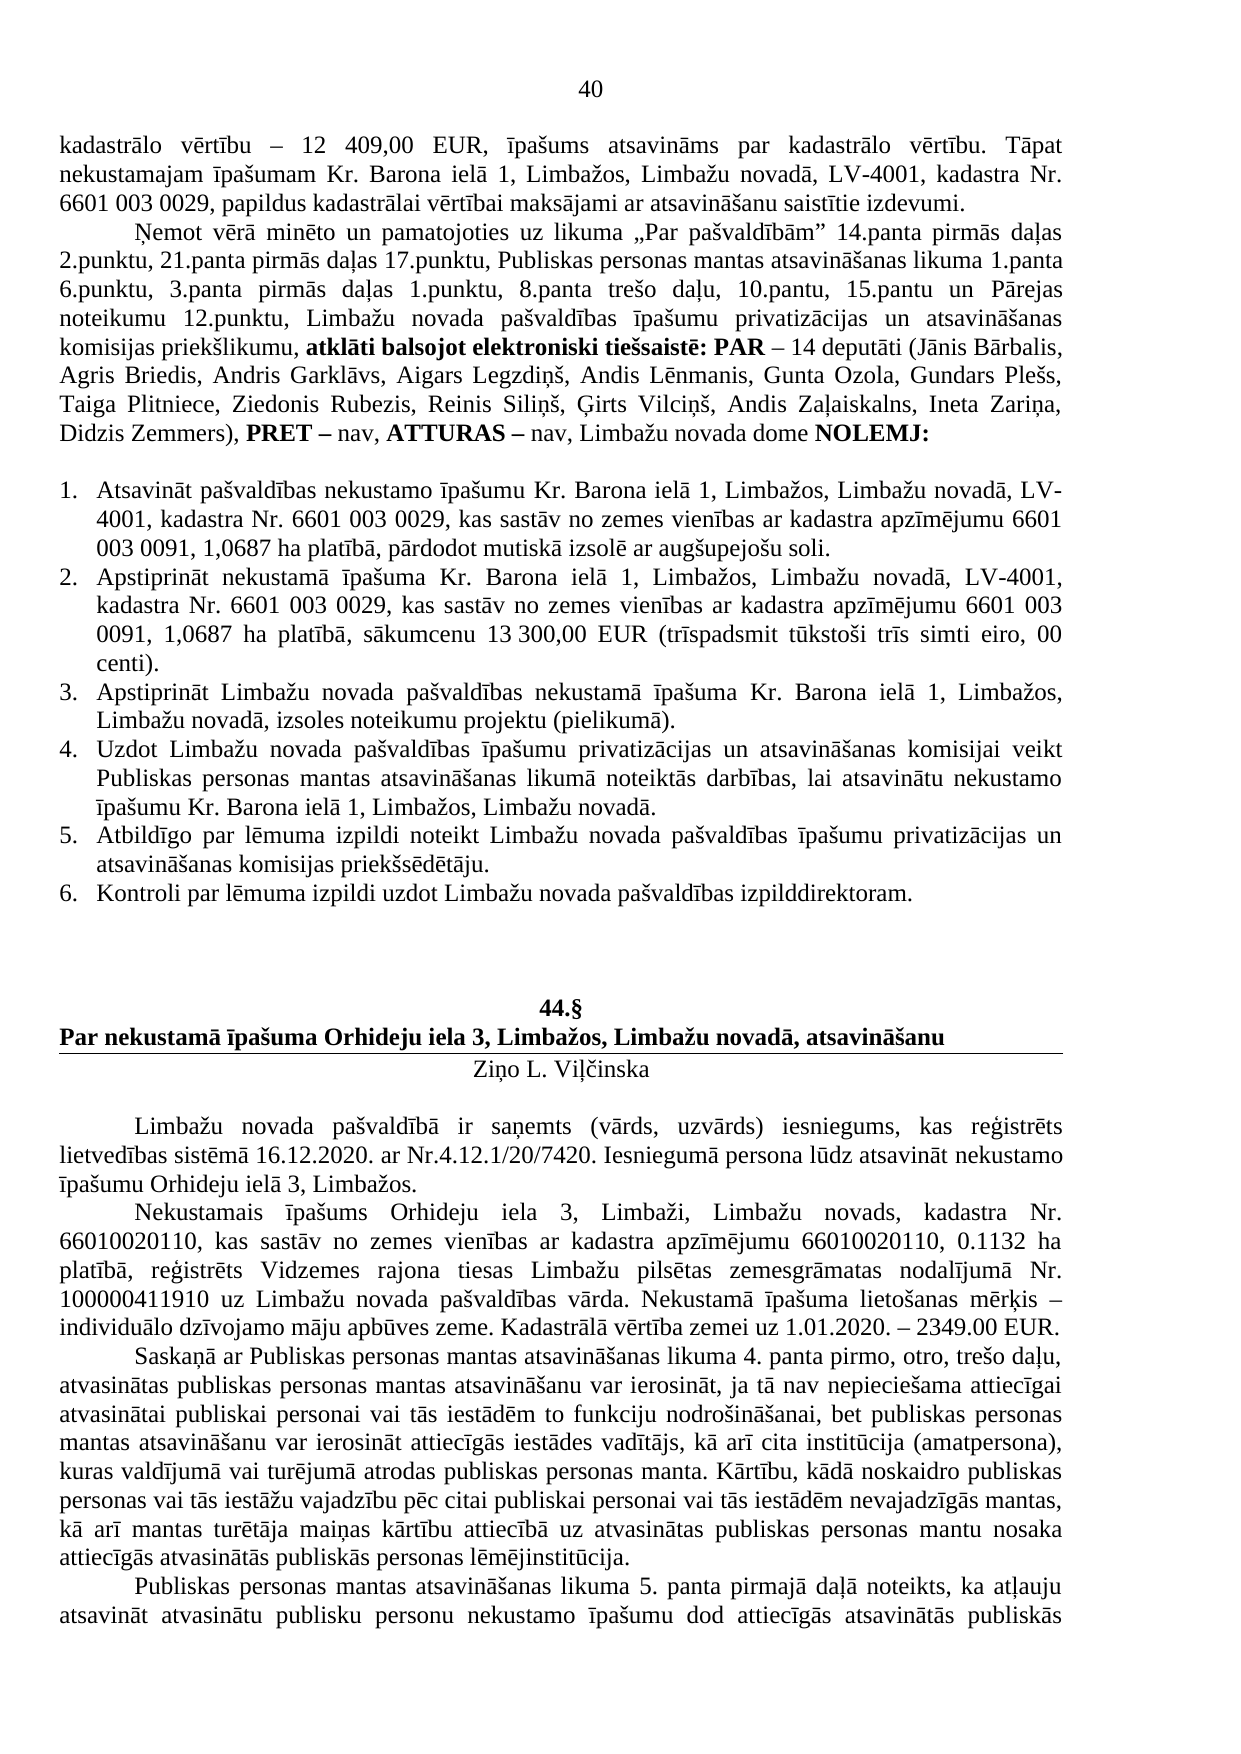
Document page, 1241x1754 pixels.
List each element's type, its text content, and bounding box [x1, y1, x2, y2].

text Ziņo L. Viļčinska [59, 1054, 1063, 1082]
list Atbildīgo par lēmuma izpildi noteikt Limbažu novada pašvaldības īpašumu privatizācijas un atsavināšanas komisijas priekšsēdētāju. [59, 821, 1063, 878]
list Kontroli par lēmuma izpildi uzdot Limbažu novada pašvaldības izpilddirektoram. [59, 878, 1063, 907]
list Atsavināt pašvaldības nekustamo īpašumu Kr. Barona ielā 1, Limbažos, Limbažu novadā, LV-4001, kadastra Nr. 6601 003 0029, kas sastāv no zemes vienības ar kadastra apzīmējumu 6601 003 0091, 1,0687 ha platībā, pārdodot mutiskā izsolē ar augšupejošu soli. [59, 476, 1063, 562]
text Saskaņā ar Publiskas personas mantas atsavināšanas likuma 4. panta pirmo, otro, trešo daļu, atvasinātas publiskas personas mantas atsavināšanu var ierosināt, ja tā nav nepieciešama attiecīgai atvasinātai publiskai personai vai tās iestādēm to funkciju nodrošināšanai, bet publiskas personas mantas atsavināšanu var ierosināt attiecīgās iestādes vadītājs, kā arī cita institūcija (amatpersona), kuras valdījumā vai turējumā atrodas publiskas personas manta. Kārtību, kādā noskaidro publiskas personas vai tās iestāžu vajadzību pēc citai publiskai personai vai tās iestādēm nevajadzīgās mantas, kā arī mantas turētāja maiņas kārtību attiecībā uz atvasinātas publiskas personas mantu nosaka attiecīgās atvasinātās publiskās personas lēmējinstitūcija. [59, 1341, 1063, 1571]
text Par nekustamā īpašuma Orhideju iela 3, Limbažos, Limbažu novadā, atsavināšanu [59, 1022, 1063, 1053]
list Uzdot Limbažu novada pašvaldības īpašumu privatizācijas un atsavināšanas komisijai veikt Publiskas personas mantas atsavināšanas likumā noteiktās darbības, lai atsavinātu nekustamo īpašumu Kr. Barona ielā 1, Limbažos, Limbažu novadā. [59, 734, 1063, 821]
text Nekustamais īpašums Orhideju iela 3, Limbaži, Limbažu novads, kadastra Nr. 66010020110, kas sastāv no zemes vienības ar kadastra apzīmējumu 66010020110, 0.1132 ha platībā, reģistrēts Vidzemes rajona tiesas Limbažu pilsētas zemesgrāmatas nodalījumā Nr. 100000411910 uz Limbažu novada pašvaldības vārda. Nekustamā īpašuma lietošanas mērķis – individuālo dzīvojamo māju apbūves zeme. Kadastrālā vērtība zemei uz 1.01.2020. – 2349.00 EUR. [59, 1197, 1063, 1341]
list Apstiprināt nekustamā īpašuma Kr. Barona ielā 1, Limbažos, Limbažu novadā, LV-4001, kadastra Nr. 6601 003 0029, kas sastāv no zemes vienības ar kadastra apzīmējumu 6601 003 0091, 1,0687 ha platībā, sākumcenu 13 300,00 EUR (trīspadsmit tūkstoši trīs simti eiro, 00 centi). [59, 562, 1063, 677]
text 44.§ [59, 993, 1063, 1022]
list Apstiprināt Limbažu novada pašvaldības nekustamā īpašuma Kr. Barona ielā 1, Limbažos, Limbažu novadā, izsoles noteikumu projektu (pielikumā). [59, 677, 1063, 734]
text Limbažu novada pašvaldībā ir saņemts (vārds, uzvārds) iesniegums, kas reģistrēts lietvedības sistēmā 16.12.2020. ar Nr.4.12.1/20/7420. Iesniegumā persona lūdz atsavināt nekustamo īpašumu Orhideju ielā 3, Limbažos. [59, 1111, 1063, 1197]
text Ņemot vērā minēto un pamatojoties uz likuma „Par pašvaldībām” 14.panta pirmās daļas 2.punktu, 21.panta pirmās daļas 17.punktu, Publiskas personas mantas atsavināšanas likuma 1.panta 6.punktu, 3.panta pirmās daļas 1.punktu, 8.panta trešo daļu, 10.pantu, 15.pantu un Pārejas noteikumu 12.punktu, Limbažu novada pašvaldības īpašumu privatizācijas un atsavināšanas komisijas priekšlikumu, atklāti balsojot elektroniski tiešsaistē: PAR – 14 deputāti (Jānis Bārbalis, Agris Briedis, Andris Garklāvs, Aigars Legzdiņš, Andis Lēnmanis, Gunta Ozola, Gundars Plešs, Taiga Plitniece, Ziedonis Rubezis, Reinis Siliņš, Ģirts Vilciņš, Andis Zaļaiskalns, Ineta Zariņa, Didzis Zemmers), PRET – nav, ATTURAS – nav, Limbažu novada dome NOLEMJ: [59, 217, 1063, 447]
